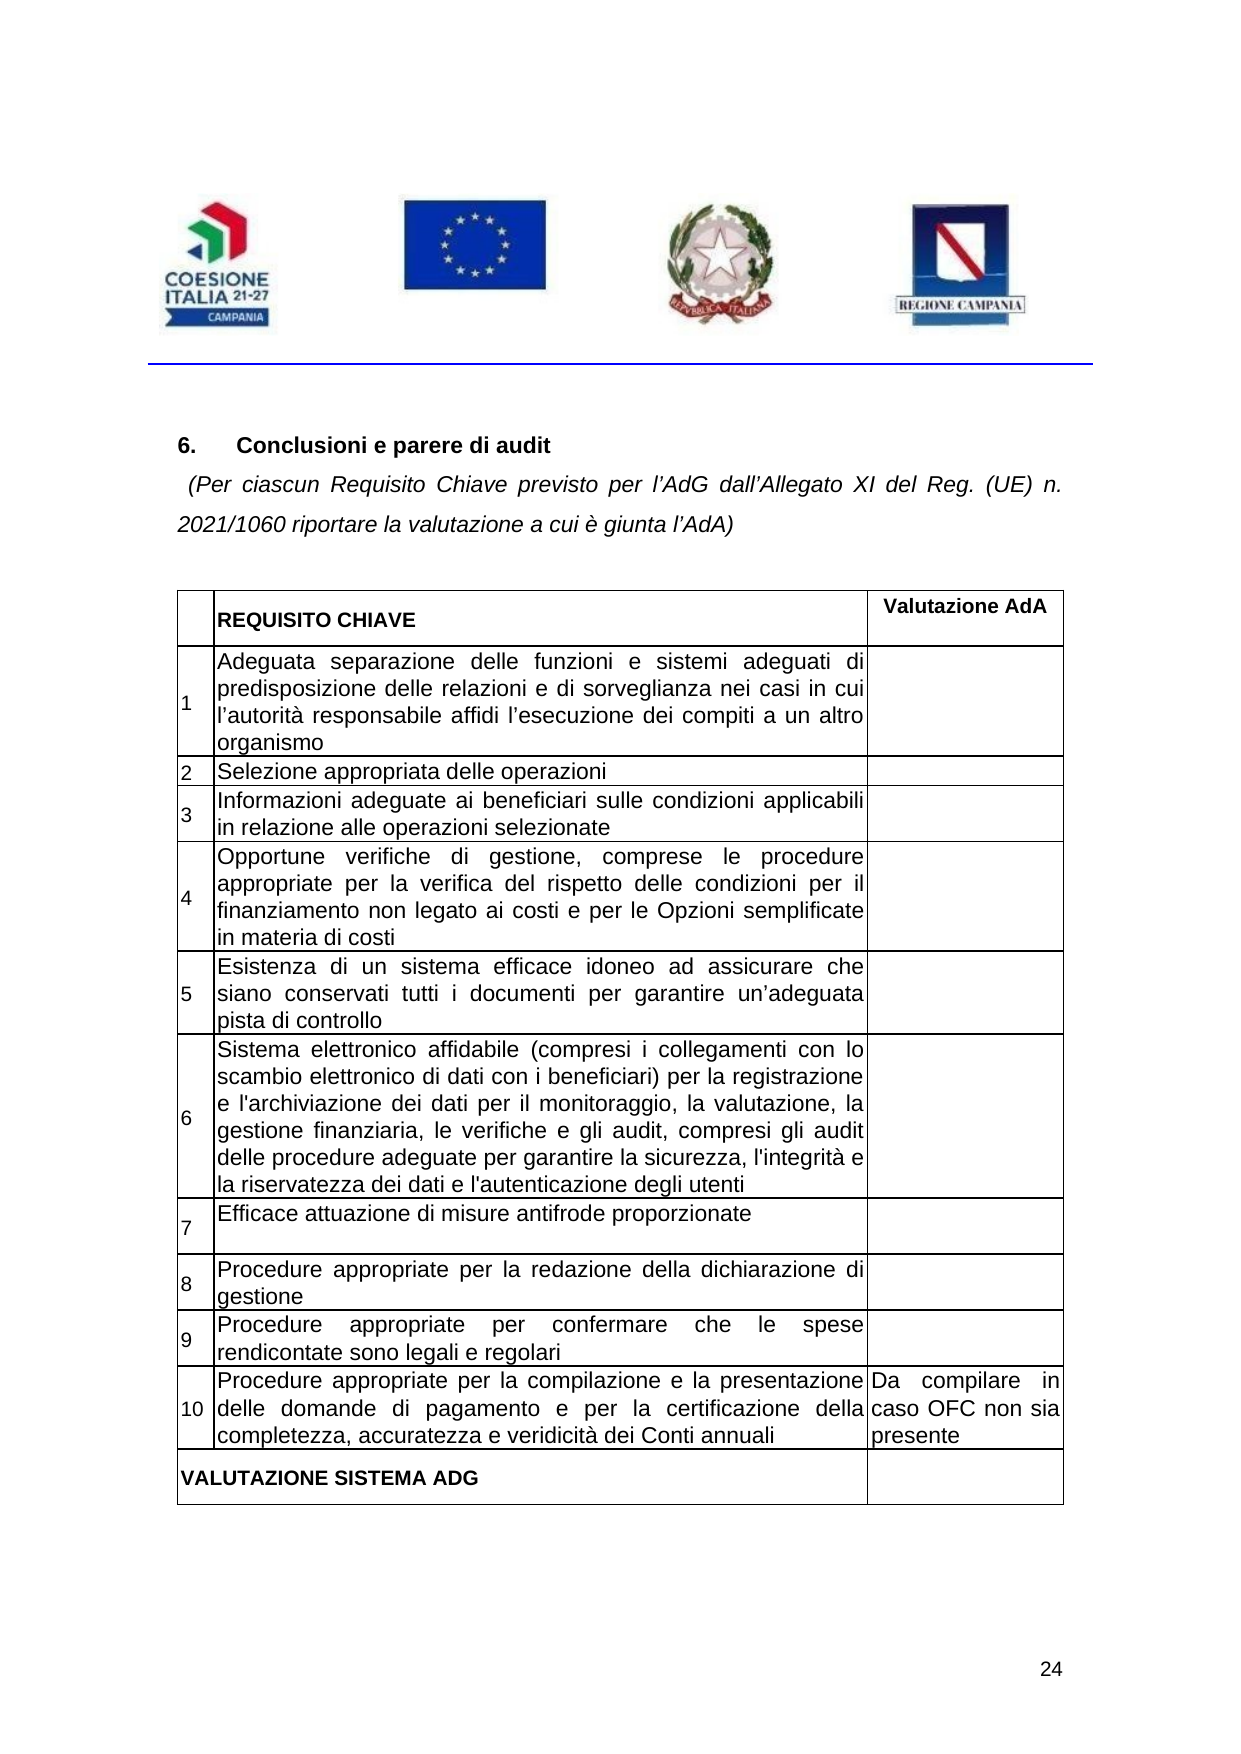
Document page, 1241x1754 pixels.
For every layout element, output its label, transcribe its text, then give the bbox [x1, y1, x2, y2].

text (Per ciascun Requisito Chiave previsto per l’AdG dall’Allegato XI del Reg. (UE) n. 2021/1060 riportare la valutazione a cui è giunta l’AdA) [177, 471, 1063, 537]
table_cell [868, 952, 1063, 1033]
table_cell Procedure appropriate per confermare che le spese rendicontate sono legali e regolari [215, 1311, 867, 1365]
table_cell Adeguata separazione delle funzioni e sistemi adeguati di predisposizione delle relazioni e di sorveglianza nei casi in cui l’autorità responsabile affidi l’esecuzione dei compiti a un altro organismo [215, 647, 867, 755]
table_cell [868, 647, 1063, 755]
table_cell [868, 1450, 1063, 1504]
table_cell 3 [178, 786, 213, 841]
table_cell 10 [178, 1367, 213, 1448]
table_cell Informazioni adeguate ai beneficiari sulle condizioni applicabili in relazione alle operazioni selezionate [215, 786, 867, 841]
table_cell [868, 1199, 1063, 1253]
table_cell 5 [178, 952, 213, 1033]
table_cell [868, 1311, 1063, 1365]
table_cell 2 [178, 757, 213, 785]
table_cell [868, 842, 1063, 950]
table_cell Opportune verifiche di gestione, comprese le procedure appropriate per la verifica del rispetto delle condizioni per il finanziamento non legato ai costi e per le Opzioni semplificate in materia di costi [215, 842, 867, 950]
table_cell Sistema elettronico affidabile (compresi i collegamenti con lo scambio elettronico di dati con i beneficiari) per la registrazione e l'archiviazione dei dati per il monitoraggio, la valutazione, la gestione finanziaria, le verifiche e gli audit, compresi gli audit delle procedure adeguate per garantire la sicurezza, l'integrità e la riservatezza dei dati e l'autenticazione degli utenti [215, 1035, 867, 1197]
table_cell Selezione appropriata delle operazioni [215, 757, 867, 785]
table_cell 8 [178, 1255, 213, 1309]
table_cell 4 [178, 842, 213, 950]
table_cell Procedure appropriate per la redazione della dichiarazione di gestione [215, 1255, 867, 1309]
table_cell Esistenza di un sistema efficace idoneo ad assicurare che siano conservati tutti i documenti per garantire un’adeguata pista di controllo [215, 952, 867, 1033]
picture [158, 193, 1029, 336]
table_header [178, 591, 213, 645]
table_cell 6 [178, 1035, 213, 1197]
table_cell Procedure appropriate per la compilazione e la presentazione delle domande di pagamento e per la certificazione della completezza, accuratezza e veridicità dei Conti annuali [215, 1367, 867, 1448]
table_cell Da compilare in caso OFC non sia presente [868, 1367, 1063, 1448]
table_cell VALUTAZIONE SISTEMA ADG [178, 1450, 867, 1504]
table_cell Efficace attuazione di misure antifrode proporzionate [215, 1199, 867, 1253]
table_cell 9 [178, 1311, 213, 1365]
table_cell 7 [178, 1199, 213, 1253]
table_cell [868, 786, 1063, 841]
table_cell 1 [178, 647, 213, 755]
table_header REQUISITO CHIAVE [215, 591, 867, 645]
table_cell [868, 1035, 1063, 1197]
table_cell [868, 1255, 1063, 1309]
table_cell [868, 757, 1063, 785]
table_header Valutazione AdA [868, 591, 1063, 645]
list Conclusioni e parere di audit [177, 432, 1063, 458]
